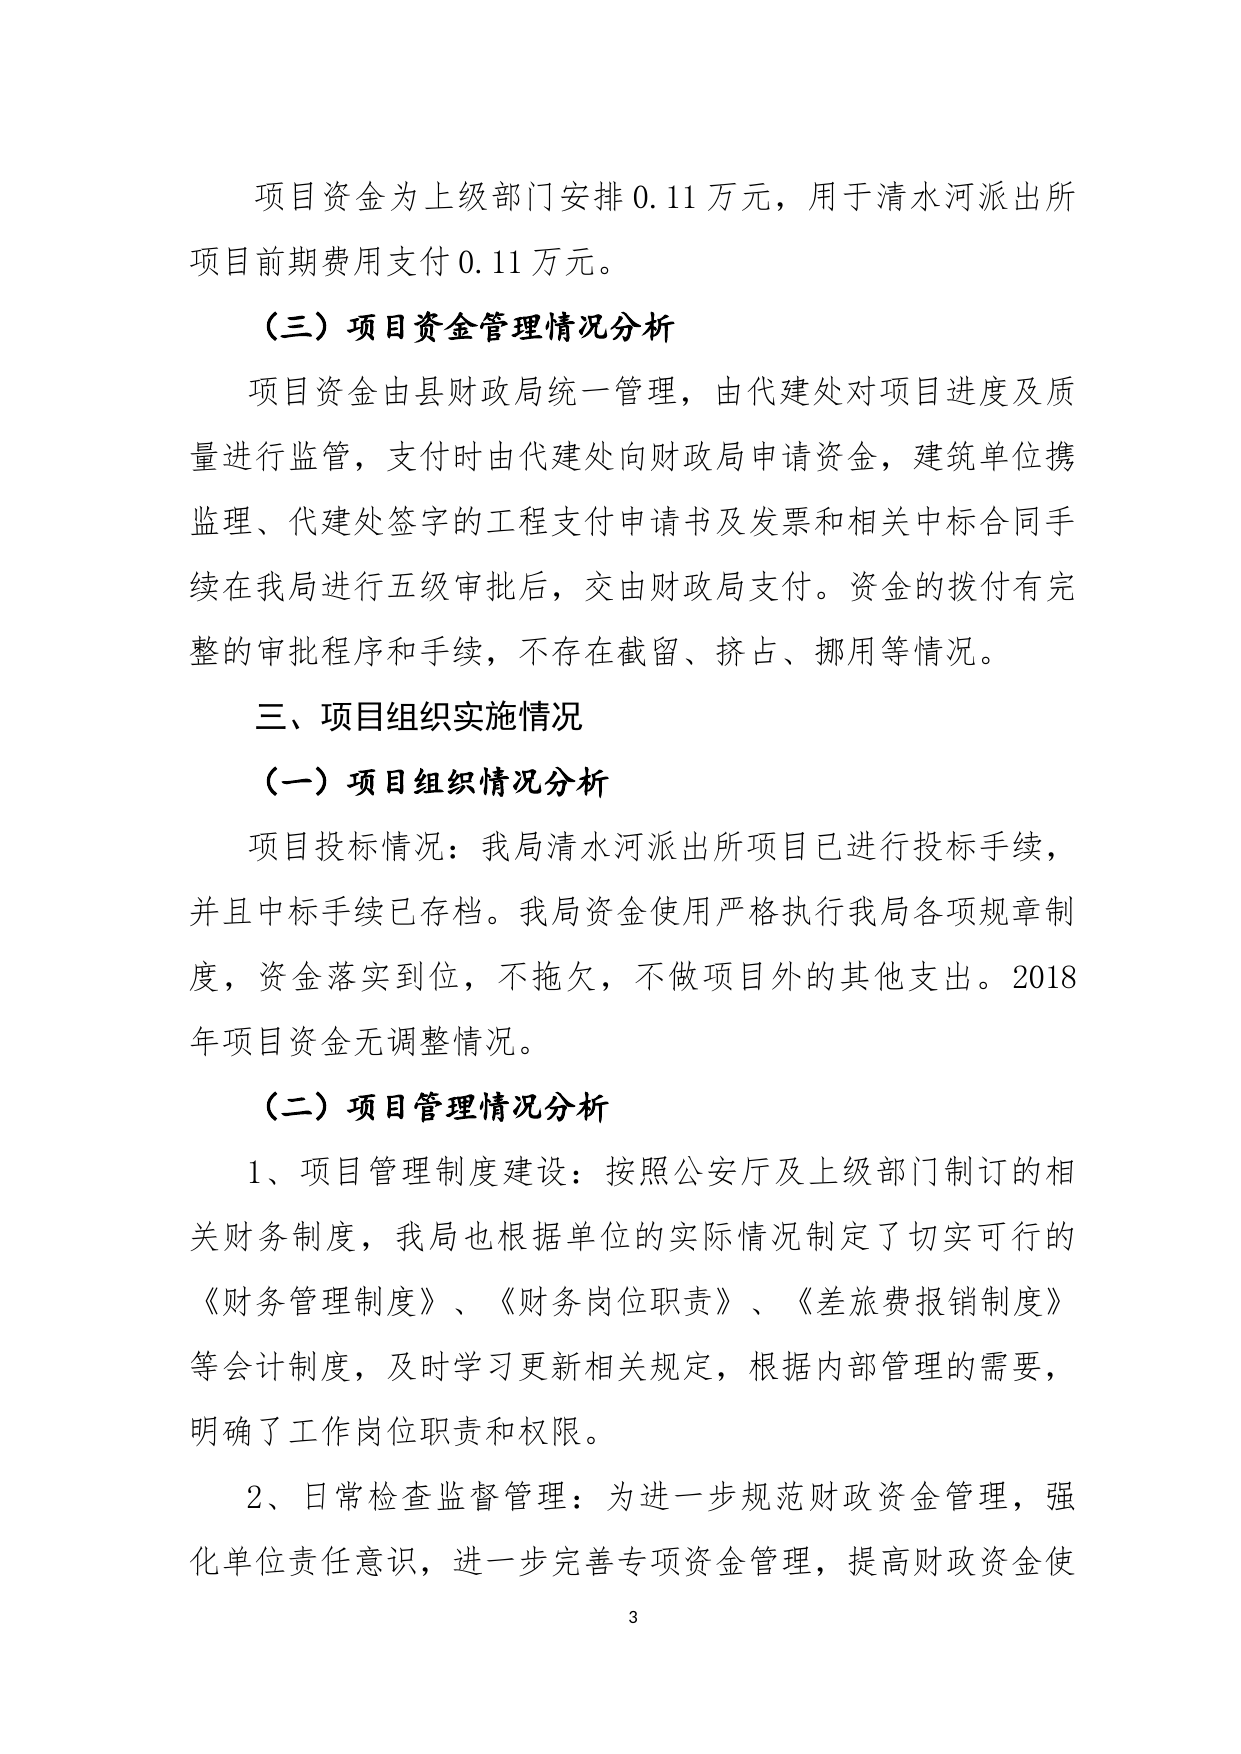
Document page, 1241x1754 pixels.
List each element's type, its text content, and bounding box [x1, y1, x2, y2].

text 1、项目管理制度建设：按照公安厅及上级部门制订的相关财务制度，我局也根据单位的实际情况制定了切实可行的《财务管理制度》、《财务岗位职责》、《差旅费报销制度》等会计制度，及时学习更新相关规定，根据内部管理的需要，明确了工作岗位职责和权限。 [187, 1137, 1078, 1462]
text （二）项目管理情况分析 [187, 1072, 1078, 1137]
text 项目资金为上级部门安排0.11万元，用于清水河派出所项目前期费用支付0.11万元。 [187, 162, 1078, 292]
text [187, 1462, 1078, 1592]
text （三）项目资金管理情况分析 [187, 292, 1078, 357]
text 三、项目组织实施情况 [187, 682, 1078, 747]
text 项目资金由县财政局统一管理，由代建处对项目进度及质量进行监管，支付时由代建处向财政局申请资金，建筑单位携监理、代建处签字的工程支付申请书及发票和相关中标合同手续在我局进行五级审批后，交由财政局支付。资金的拨付有完整的审批程序和手续，不存在截留、挤占、挪用等情况。 [187, 357, 1078, 682]
text （一）项目组织情况分析 [187, 747, 1078, 812]
text 项目投标情况：我局清水河派出所项目已进行投标手续，并且中标手续已存档。我局资金使用严格执行我局各项规章制度，资金落实到位，不拖欠，不做项目外的其他支出。2018年项目资金无调整情况。 [187, 812, 1078, 1072]
